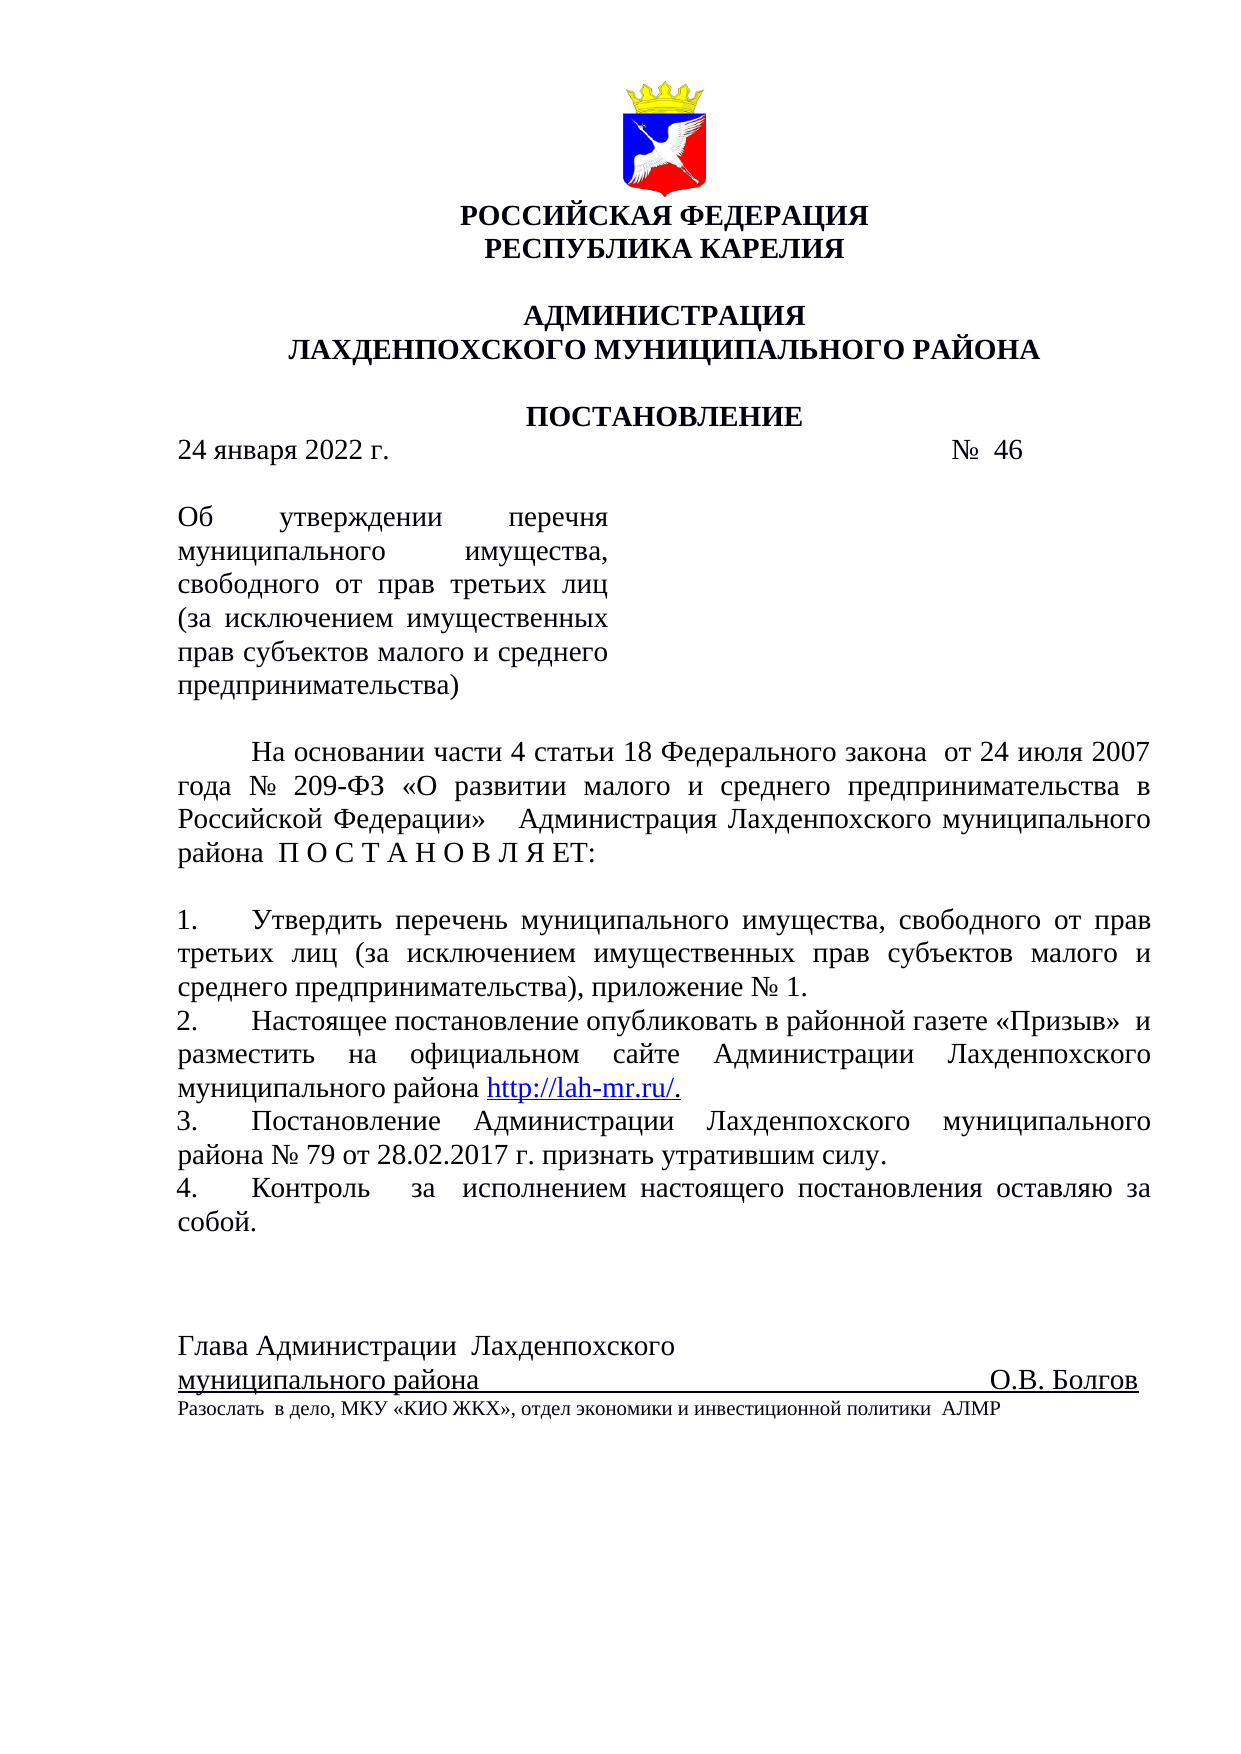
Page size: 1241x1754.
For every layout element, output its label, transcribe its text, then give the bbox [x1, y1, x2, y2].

list Утвердить перечень муниципального имущества, свободного от прав третьих лиц (за исключением имущественных прав субъектов малого и среднего предпринимательства), приложение № 1. [176, 902, 1152, 1003]
text 24 января 2022 г. № 46 [177, 432, 1152, 466]
text ЛАХДЕНПОХСКОГО МУНИЦИПАЛЬНОГО РАЙОНА [177, 332, 1152, 365]
list Настоящее постановление опубликовать в районной газете «Призыв» и разместить на официальном сайте Администрации Лахденпохского муниципального района http://lah-mr.ru/. [176, 1003, 1152, 1103]
text На основании части 4 статьи 18 Федерального закона от 24 июля 2007 года № 209-ФЗ «О развитии малого и среднего предпринимательства в Российской Федерации» Администрация Лахденпохского муниципального района П О С Т А Н О В Л Я ЕТ: [177, 734, 1152, 868]
text муниципального района О.В. Болгов [177, 1362, 1152, 1396]
text РЕСПУБЛИКА КАРЕЛИЯ [177, 231, 1152, 265]
list Контроль за исполнением настоящего постановления оставляю за собой. [176, 1170, 1152, 1237]
text Разослать в дело, МКУ «КИО ЖКХ», отдел экономики и инвестиционной политики АЛМР [177, 1396, 1152, 1419]
text Глава Администрации Лахденпохского [177, 1328, 1152, 1362]
text Об утверждении перечня муниципального имущества, свободного от прав третьих лиц (за исключением имущественных прав субъектов малого и среднего предпринимательства) [177, 499, 608, 701]
list Постановление Администрации Лахденпохского муниципального района № 79 от 28.02.2017 г. признать утратившим силу. [176, 1103, 1152, 1170]
text РОССИЙСКАЯ ФЕДЕРАЦИЯ [177, 198, 1152, 231]
text ПОСТАНОВЛЕНИЕ [177, 399, 1152, 432]
text АДМИНИСТРАЦИЯ [177, 298, 1152, 332]
